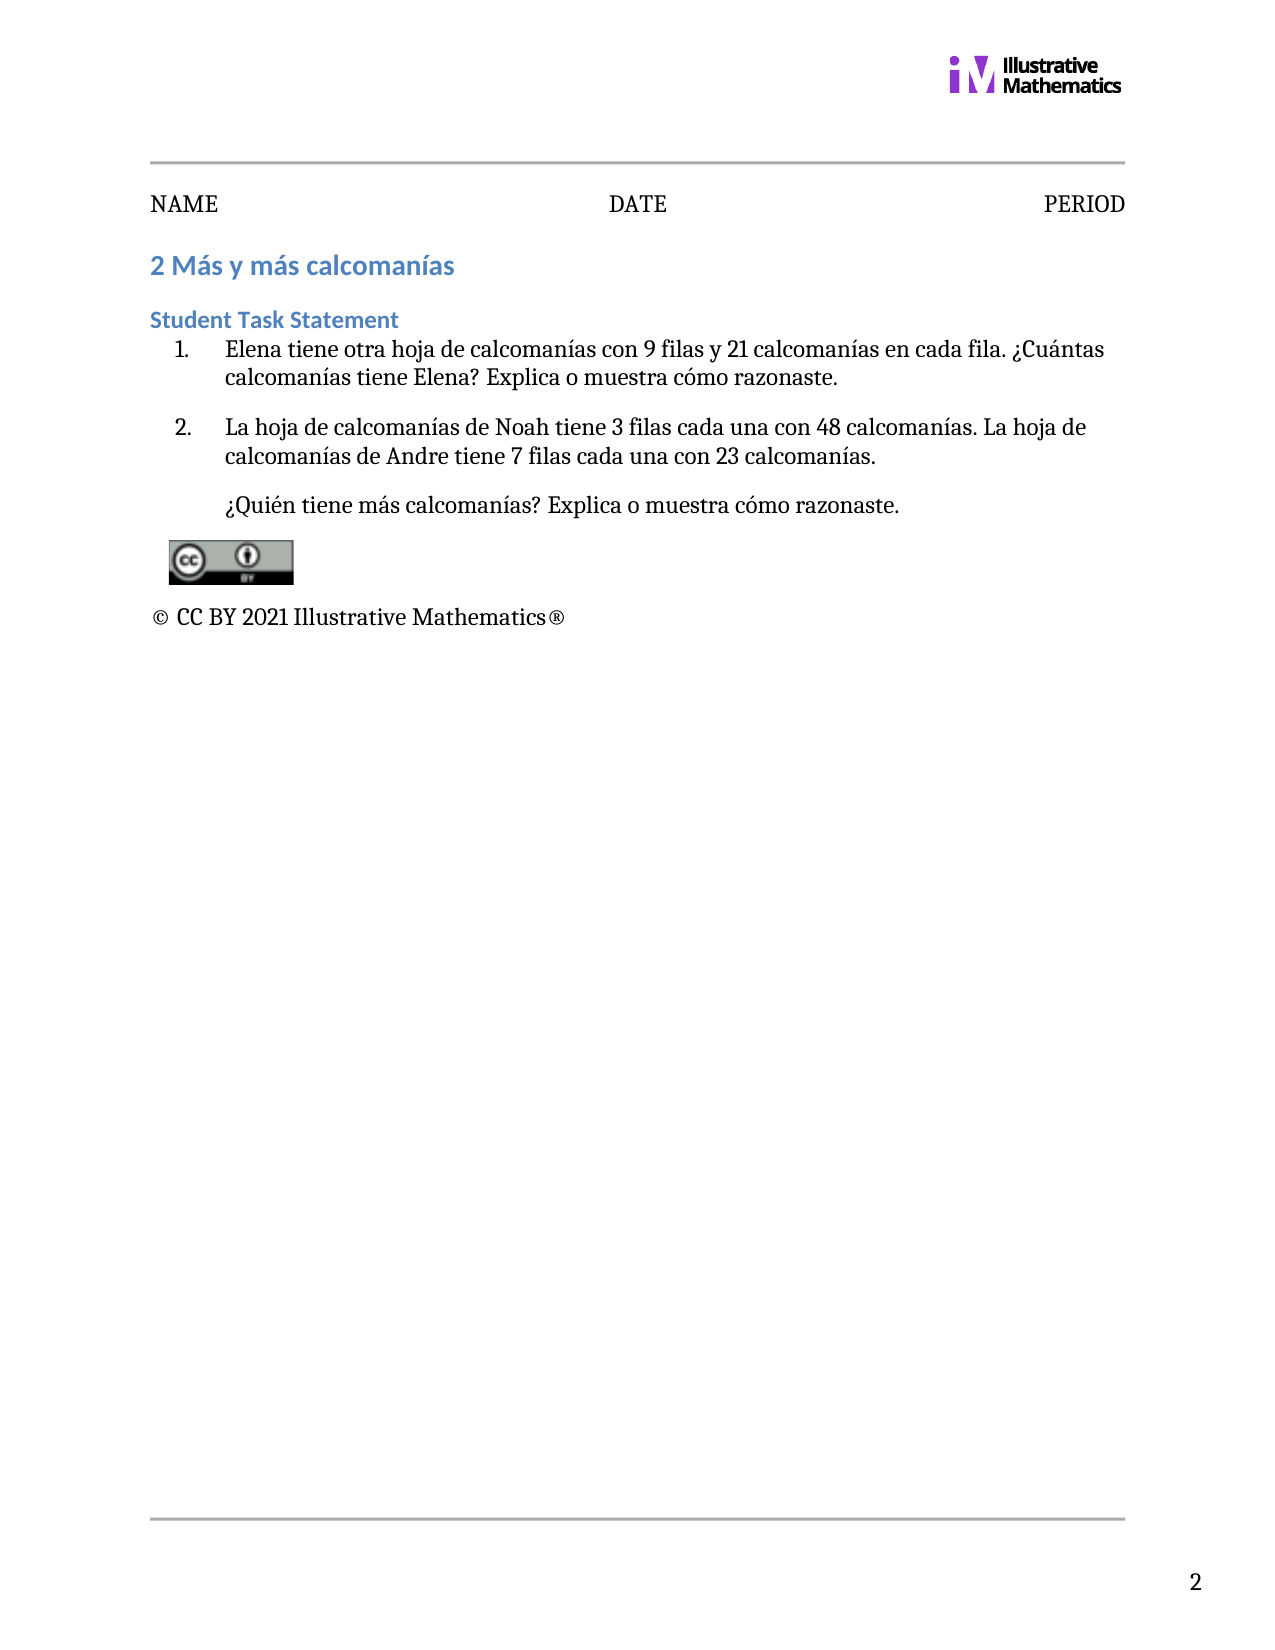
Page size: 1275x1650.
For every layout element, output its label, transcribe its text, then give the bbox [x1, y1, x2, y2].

list Elena tiene otra hoja de calcomanías con 9 filas y 21 calcomanías en cada fila. ¿Cuántas calcomanías tiene Elena? Explica o muestra cómo razonaste. [175, 334, 1125, 392]
list La hoja de calcomanías de Noah tiene 3 filas cada una con 48 calcomanías. La hoja de calcomanías de Andre tiene 7 filas cada una con 23 calcomanías. [175, 413, 1125, 470]
text © CC BY 2021 Illustrative Mathematics® [150, 603, 1125, 632]
subtitle Student Task Statement [150, 304, 1125, 334]
picture [949, 55, 1121, 93]
list ¿Quién tiene más calcomanías? Explica o muestra cómo razonaste. [175, 491, 1125, 520]
subtitle 2 Más y más calcomanías [150, 247, 1125, 283]
picture [168, 540, 294, 585]
